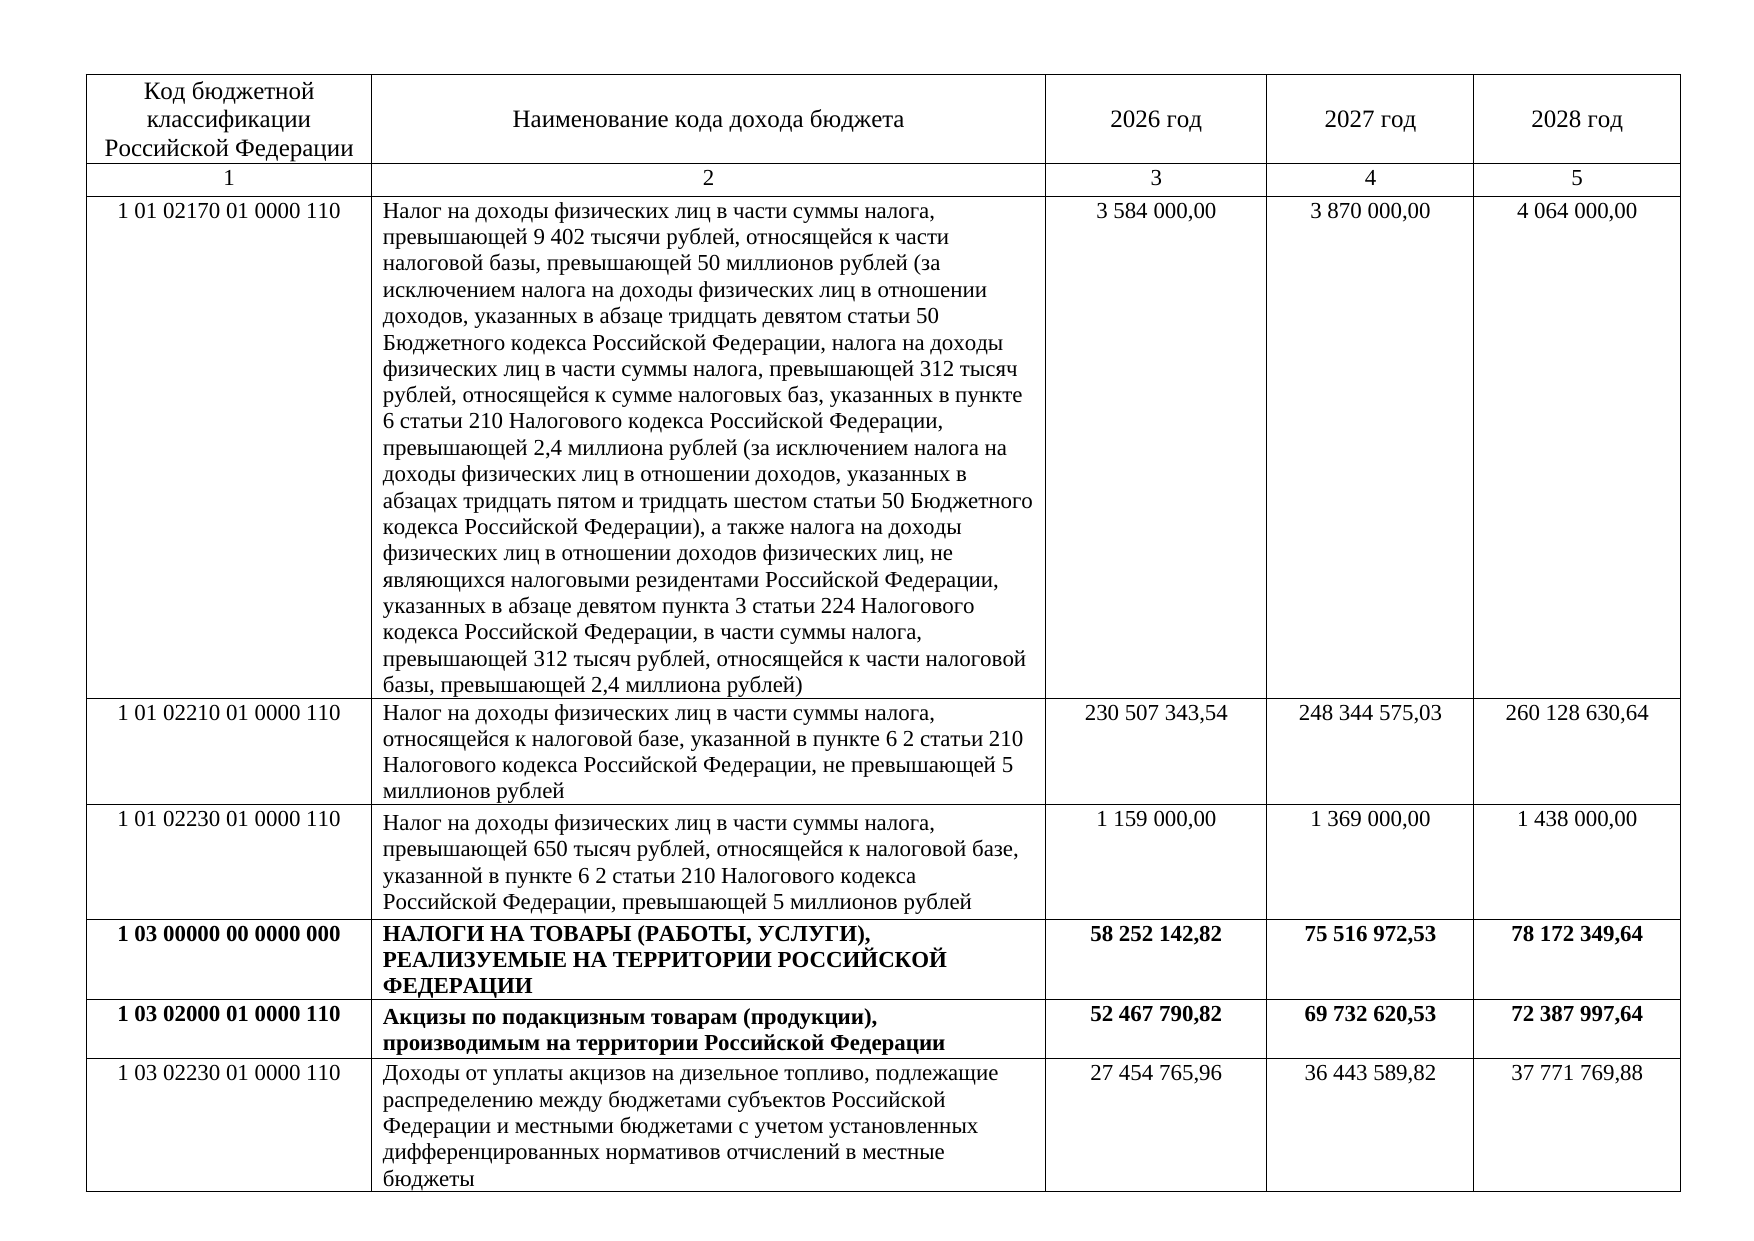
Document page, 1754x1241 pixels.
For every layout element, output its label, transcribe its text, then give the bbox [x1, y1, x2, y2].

table_cell 3 [1046, 164, 1266, 196]
table_cell 1 01 02170 01 0000 110 [87, 197, 371, 697]
table_header Наименование кода дохода бюджета [372, 75, 1045, 163]
table_cell 58 252 142,82 [1046, 920, 1266, 999]
table_cell 1 159 000,00 [1046, 805, 1266, 919]
table_cell 4 [1267, 164, 1473, 196]
table_cell НАЛОГИ НА ТОВАРЫ (РАБОТЫ, УСЛУГИ), РЕАЛИЗУЕМЫЕ НА ТЕРРИТОРИИ РОССИЙСКОЙ ФЕДЕРАЦИИ [372, 920, 1045, 999]
table_header Код бюджетной классификации Российской Федерации [87, 75, 371, 163]
table_header 2027 год [1267, 75, 1473, 163]
table_cell 1 01 02230 01 0000 110 [87, 805, 371, 919]
table_cell 1 03 02230 01 0000 110 [87, 1059, 371, 1191]
table_cell Налог на доходы физических лиц в части суммы налога, превышающей 650 тысяч рублей, относящейся к налоговой базе, указанной в пункте 6 2 статьи 210 Налогового кодекса Российской Федерации, превышающей 5 миллионов рублей [372, 805, 1045, 919]
table_cell 1 01 02210 01 0000 110 [87, 699, 371, 804]
table_header 2028 год [1474, 75, 1680, 163]
table_header 2026 год [1046, 75, 1266, 163]
table_cell 27 454 765,96 [1046, 1059, 1266, 1191]
table_cell 69 732 620,53 [1267, 1000, 1473, 1058]
table_cell 75 516 972,53 [1267, 920, 1473, 999]
table_cell 37 771 769,88 [1474, 1059, 1680, 1191]
table_cell 1 438 000,00 [1474, 805, 1680, 919]
table_cell 1 369 000,00 [1267, 805, 1473, 919]
table_cell 78 172 349,64 [1474, 920, 1680, 999]
table_cell 52 467 790,82 [1046, 1000, 1266, 1058]
table_cell 4 064 000,00 [1474, 197, 1680, 697]
table_cell Налог на доходы физических лиц в части суммы налога, превышающей 9 402 тысячи рублей, относящейся к части налоговой базы, превышающей 50 миллионов рублей (за исключением налога на доходы физических лиц в отношении доходов, указанных в абзаце тридцать девятом статьи 50 Бюджетного кодекса Российской Федерации, налога на доходы физических лиц в части суммы налога, превышающей 312 тысяч рублей, относящейся к сумме налоговых баз, указанных в пункте 6 статьи 210 Налогового кодекса Российской Федерации, превышающей 2,4 миллиона рублей (за исключением налога на доходы физических лиц в отношении доходов, указанных в абзацах тридцать пятом и тридцать шестом статьи 50 Бюджетного кодекса Российской Федерации), а также налога на доходы физических лиц в отношении доходов физических лиц, не являющихся налоговыми резидентами Российской Федерации, указанных в абзаце девятом пункта 3 статьи 224 Налогового кодекса Российской Федерации, в части суммы налога, превышающей 312 тысяч рублей, относящейся к части налоговой базы, превышающей 2,4 миллиона рублей) [372, 197, 1045, 697]
table_cell 5 [1474, 164, 1680, 196]
table_cell 230 507 343,54 [1046, 699, 1266, 804]
table_cell Налог на доходы физических лиц в части суммы налога, относящейся к налоговой базе, указанной в пункте 6 2 статьи 210 Налогового кодекса Российской Федерации, не превышающей 5 миллионов рублей [372, 699, 1045, 804]
table_cell 260 128 630,64 [1474, 699, 1680, 804]
table_cell 1 03 00000 00 0000 000 [87, 920, 371, 999]
table_cell 248 344 575,03 [1267, 699, 1473, 804]
table_cell Доходы от уплаты акцизов на дизельное топливо, подлежащие распределению между бюджетами субъектов Российской Федерации и местными бюджетами с учетом установленных дифференцированных нормативов отчислений в местные бюджеты [372, 1059, 1045, 1191]
table_cell 2 [372, 164, 1045, 196]
table_cell 1 03 02000 01 0000 110 [87, 1000, 371, 1058]
table_cell 3 870 000,00 [1267, 197, 1473, 697]
table_cell Акцизы по подакцизным товарам (продукции), производимым на территории Российской Федерации [372, 1000, 1045, 1058]
table_cell 36 443 589,82 [1267, 1059, 1473, 1191]
table_cell 3 584 000,00 [1046, 197, 1266, 697]
table_cell 1 [87, 164, 371, 196]
table_cell 72 387 997,64 [1474, 1000, 1680, 1058]
